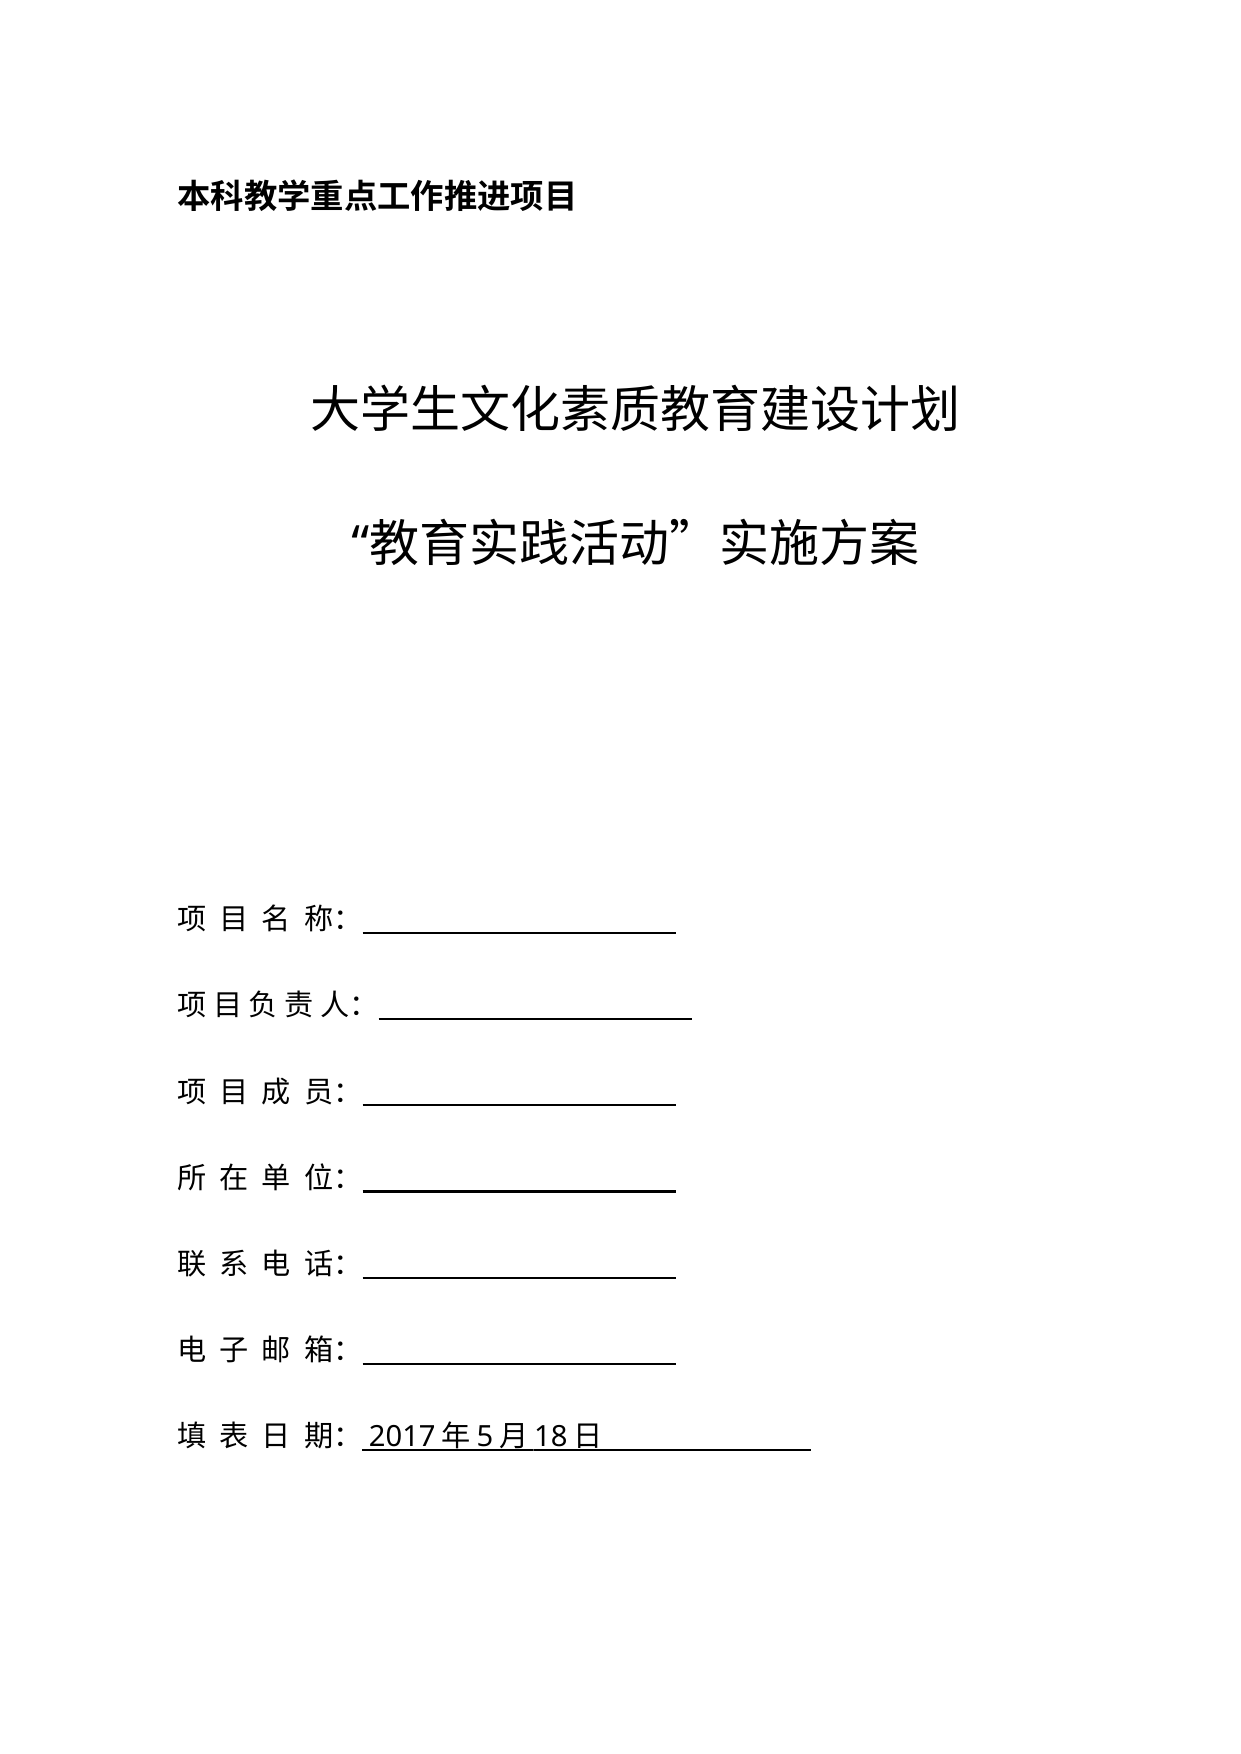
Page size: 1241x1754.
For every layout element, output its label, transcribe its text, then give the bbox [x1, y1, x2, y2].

text 项 目 负 责 人： [177, 971, 1092, 1036]
text 所 在 单 位： [177, 1143, 1092, 1208]
text 大学生文化素质教育建设计划 [177, 357, 1092, 454]
text 联 系 电 话： [177, 1229, 1092, 1294]
text “教育实践活动”实施方案 [177, 491, 1092, 588]
text 电 子 邮 箱： [177, 1315, 1092, 1380]
text 本科教学重点工作推进项目 [177, 162, 1092, 227]
text 项 目 名 称： [177, 884, 1092, 949]
text 填 表 日 期： 2017年5月18日 [177, 1401, 1092, 1466]
text 项 目 成 员： [177, 1057, 1092, 1122]
